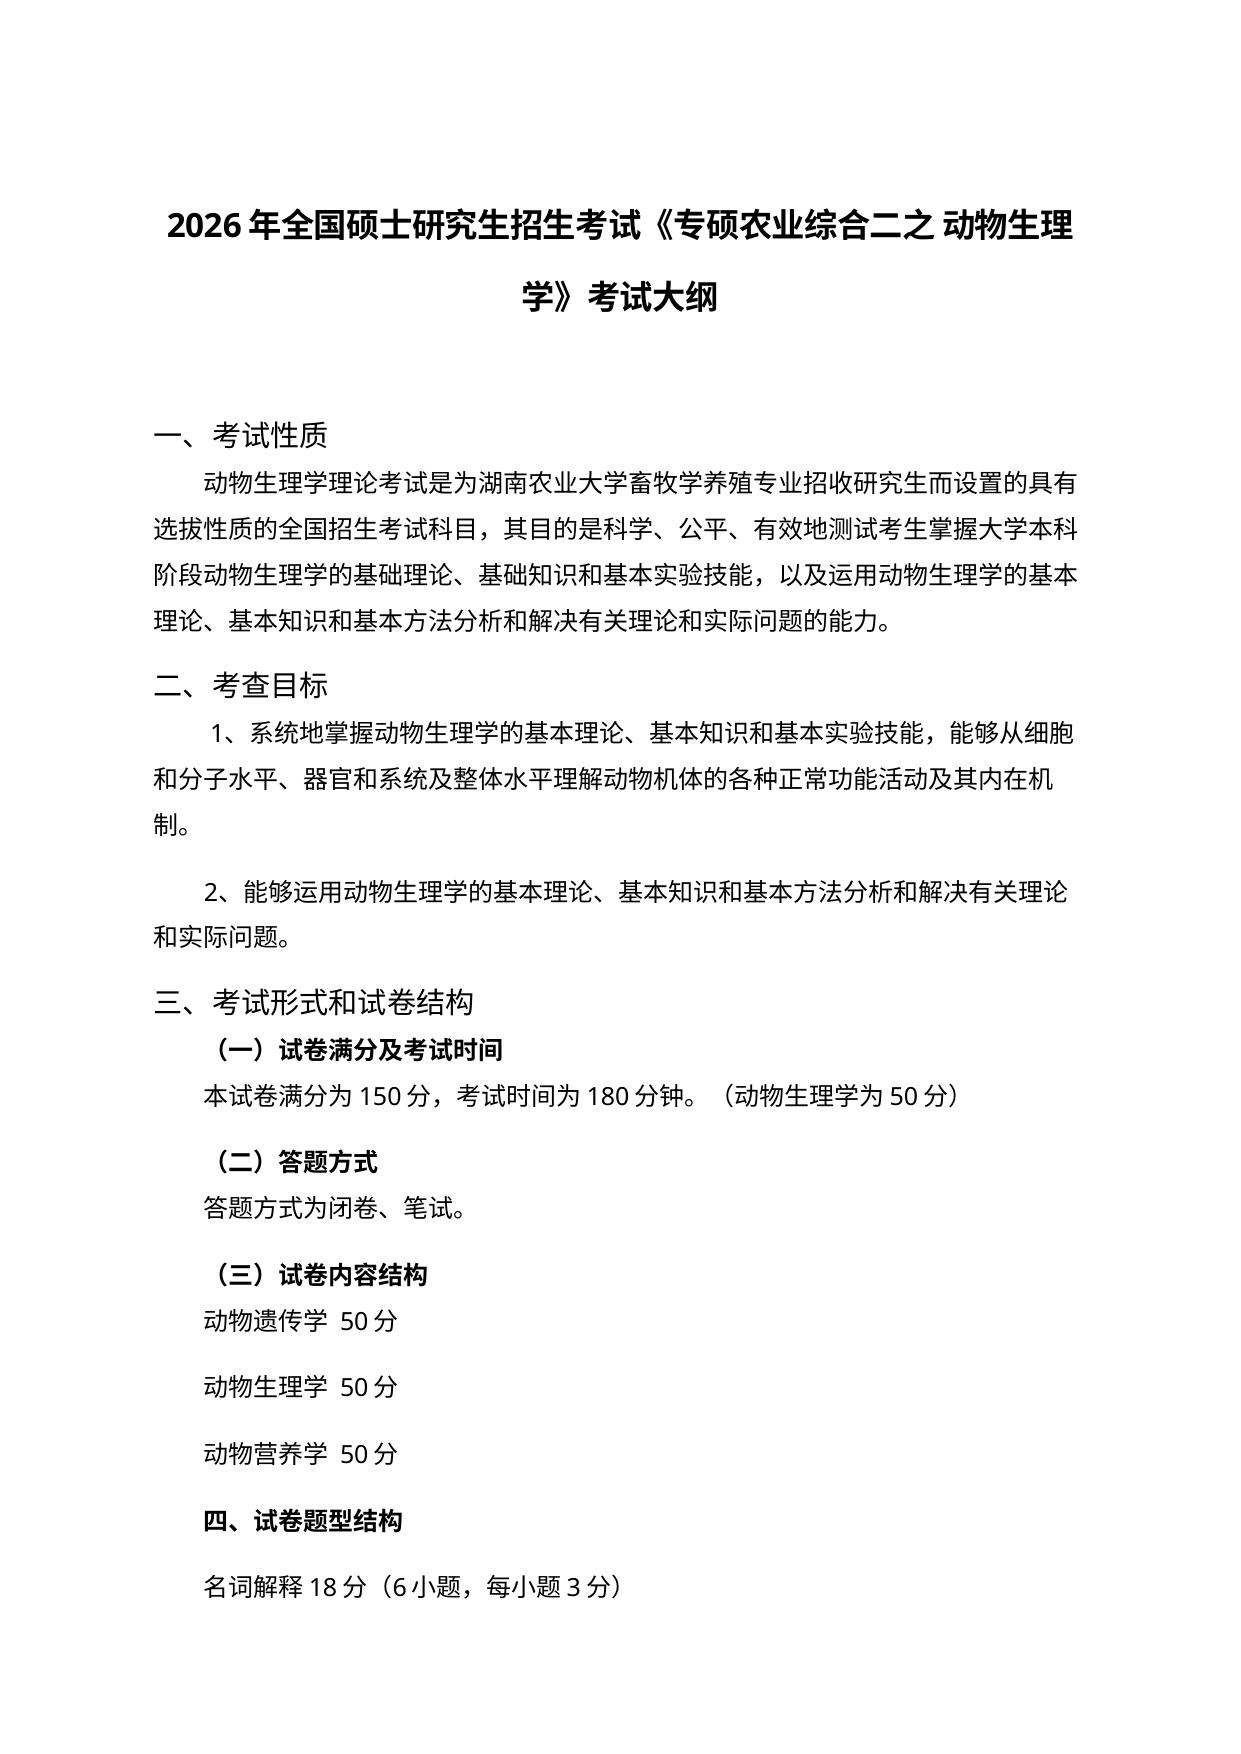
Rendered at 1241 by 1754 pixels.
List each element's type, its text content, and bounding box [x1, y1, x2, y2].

text 动物生理学 50分 [153, 1360, 1087, 1406]
text 本试卷满分为150分，考试时间为180分钟。（动物生理学为50分） [153, 1068, 1087, 1114]
text （三）试卷内容结构 [153, 1248, 1087, 1293]
text （二）答题方式 [153, 1135, 1087, 1181]
text 答题方式为闭卷、笔试。 [153, 1181, 1087, 1227]
text 二、考查目标 [153, 660, 1087, 706]
text 四、试卷题型结构 [153, 1493, 1087, 1539]
text 一、考试性质 [153, 410, 1087, 456]
text 名词解释18分（6小题，每小题3分） [153, 1560, 1087, 1606]
text 三、考试形式和试卷结构 [153, 977, 1087, 1023]
text 动物遗传学 50分 [153, 1293, 1087, 1339]
text （一）试卷满分及考试时间 [153, 1023, 1087, 1068]
text 2026年全国硕士研究生招生考试《专硕农业综合二之 动物生理学》考试大纲 [153, 199, 1087, 319]
text 1、系统地掌握动物生理学的基本理论、基本知识和基本实验技能，能够从细胞和分子水平、器官和系统及整体水平理解动物机体的各种正常功能活动及其内在机制。 [153, 706, 1087, 843]
text 动物生理学理论考试是为湖南农业大学畜牧学养殖专业招收研究生而设置的具有选拔性质的全国招生考试科目，其目的是科学、公平、有效地测试考生掌握大学本科阶段动物生理学的基础理论、基础知识和基本实验技能，以及运用动物生理学的基本理论、基本知识和基本方法分析和解决有关理论和实际问题的能力。 [153, 456, 1087, 639]
text 2、能够运用动物生理学的基本理论、基本知识和基本方法分析和解决有关理论和实际问题。 [153, 864, 1087, 956]
text 动物营养学 50分 [153, 1427, 1087, 1473]
